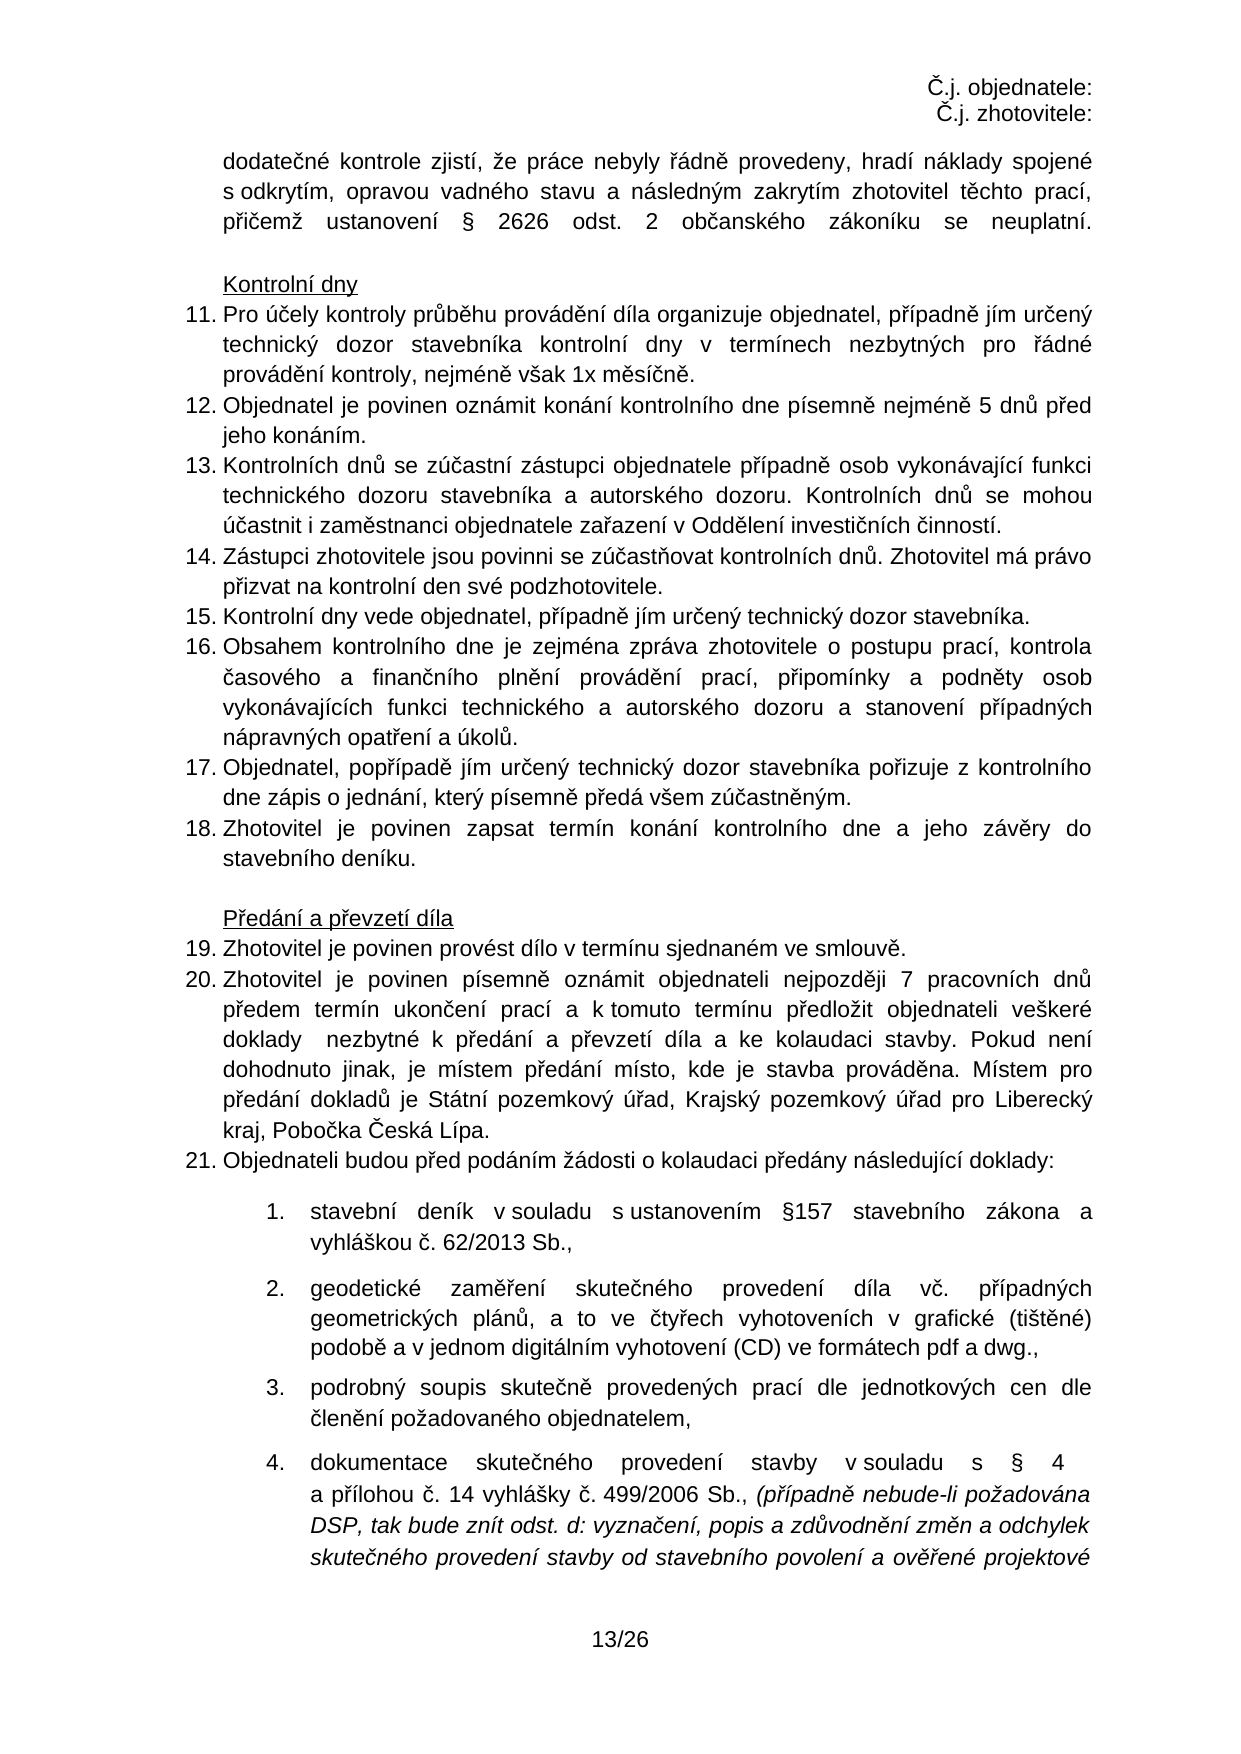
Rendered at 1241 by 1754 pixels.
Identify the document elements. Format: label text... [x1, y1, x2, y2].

list Předání a převzetí díla [223, 905, 1093, 931]
list Zástupci zhotovitele jsou povinni se zúčastňovat kontrolních dnů. Zhotovitel má právo přizvat na kontrolní den své podzhotovitele. [185, 543, 1093, 599]
list Zhotovitel je povinen provést dílo v termínu sjednaném ve smlouvě. [185, 935, 1093, 962]
list podrobný soupis skutečně provedených prací dle jednotkových cen dle členění požadovaného objednatelem, [266, 1373, 1093, 1431]
list Objednatel je povinen oznámit konání kontrolního dne písemně nejméně 5 dnů před jeho konáním. [185, 392, 1093, 448]
list Kontrolních dnů se zúčastní zástupci objednatele případně osob vykonávající funkci technického dozoru stavebníka a autorského dozoru. Kontrolních dnů se mohou účastnit i zaměstnanci objednatele zařazení v Oddělení investičních činností. [185, 452, 1093, 539]
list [185, 148, 1093, 267]
list stavební deník v souladu s ustanovením §157 stavebního zákona a vyhláškou č. 62/2013 Sb., [266, 1198, 1093, 1256]
list Kontrolní dny vede objednatel, případně jím určený technický dozor stavebníka. [185, 603, 1093, 629]
list Obsahem kontrolního dne je zejména zpráva zhotovitele o postupu prací, kontrola časového a finančního plnění provádění prací, připomínky a podněty osob vykonávajících funkci technického a autorského dozoru a stanovení případných nápravných opatření a úkolů. [185, 633, 1093, 750]
list Kontrolní dny [223, 271, 1093, 297]
list Zhotovitel je povinen písemně oznámit objednateli nejpozději 7 pracovních dnů předem termín ukončení prací a k tomuto termínu předložit objednateli veškeré doklady nezbytné k předání a převzetí díla a ke kolaudaci stavby. Pokud není dohodnuto jinak, je místem předání místo, kde je stavba prováděna. Místem pro předání dokladů je Státní pozemkový úřad, Krajský pozemkový úřad pro Liberecký kraj, Pobočka Česká Lípa. [185, 966, 1093, 1143]
list Objednateli budou před podáním žádosti o kolaudaci předány následující doklady: [185, 1147, 1093, 1173]
list Pro účely kontroly průběhu provádění díla organizuje objednatel, případně jím určený technický dozor stavebníka kontrolní dny v termínech nezbytných pro řádné provádění kontroly, nejméně však 1x měsíčně. [185, 301, 1093, 388]
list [266, 1449, 1093, 1570]
list Zhotovitel je povinen zapsat termín konání kontrolního dne a jeho závěry do stavebního deníku. [185, 814, 1093, 871]
list geodetické zaměření skutečného provedení díla vč. případných geometrických plánů, a to ve čtyřech vyhotoveních v grafické (tištěné) podobě a v jednom digitálním vyhotovení (CD) ve formátech pdf a dwg., [266, 1273, 1093, 1361]
list Objednatel, popřípadě jím určený technický dozor stavebníka pořizuje z kontrolního dne zápis o jednání, který písemně předá všem zúčastněným. [185, 754, 1093, 811]
